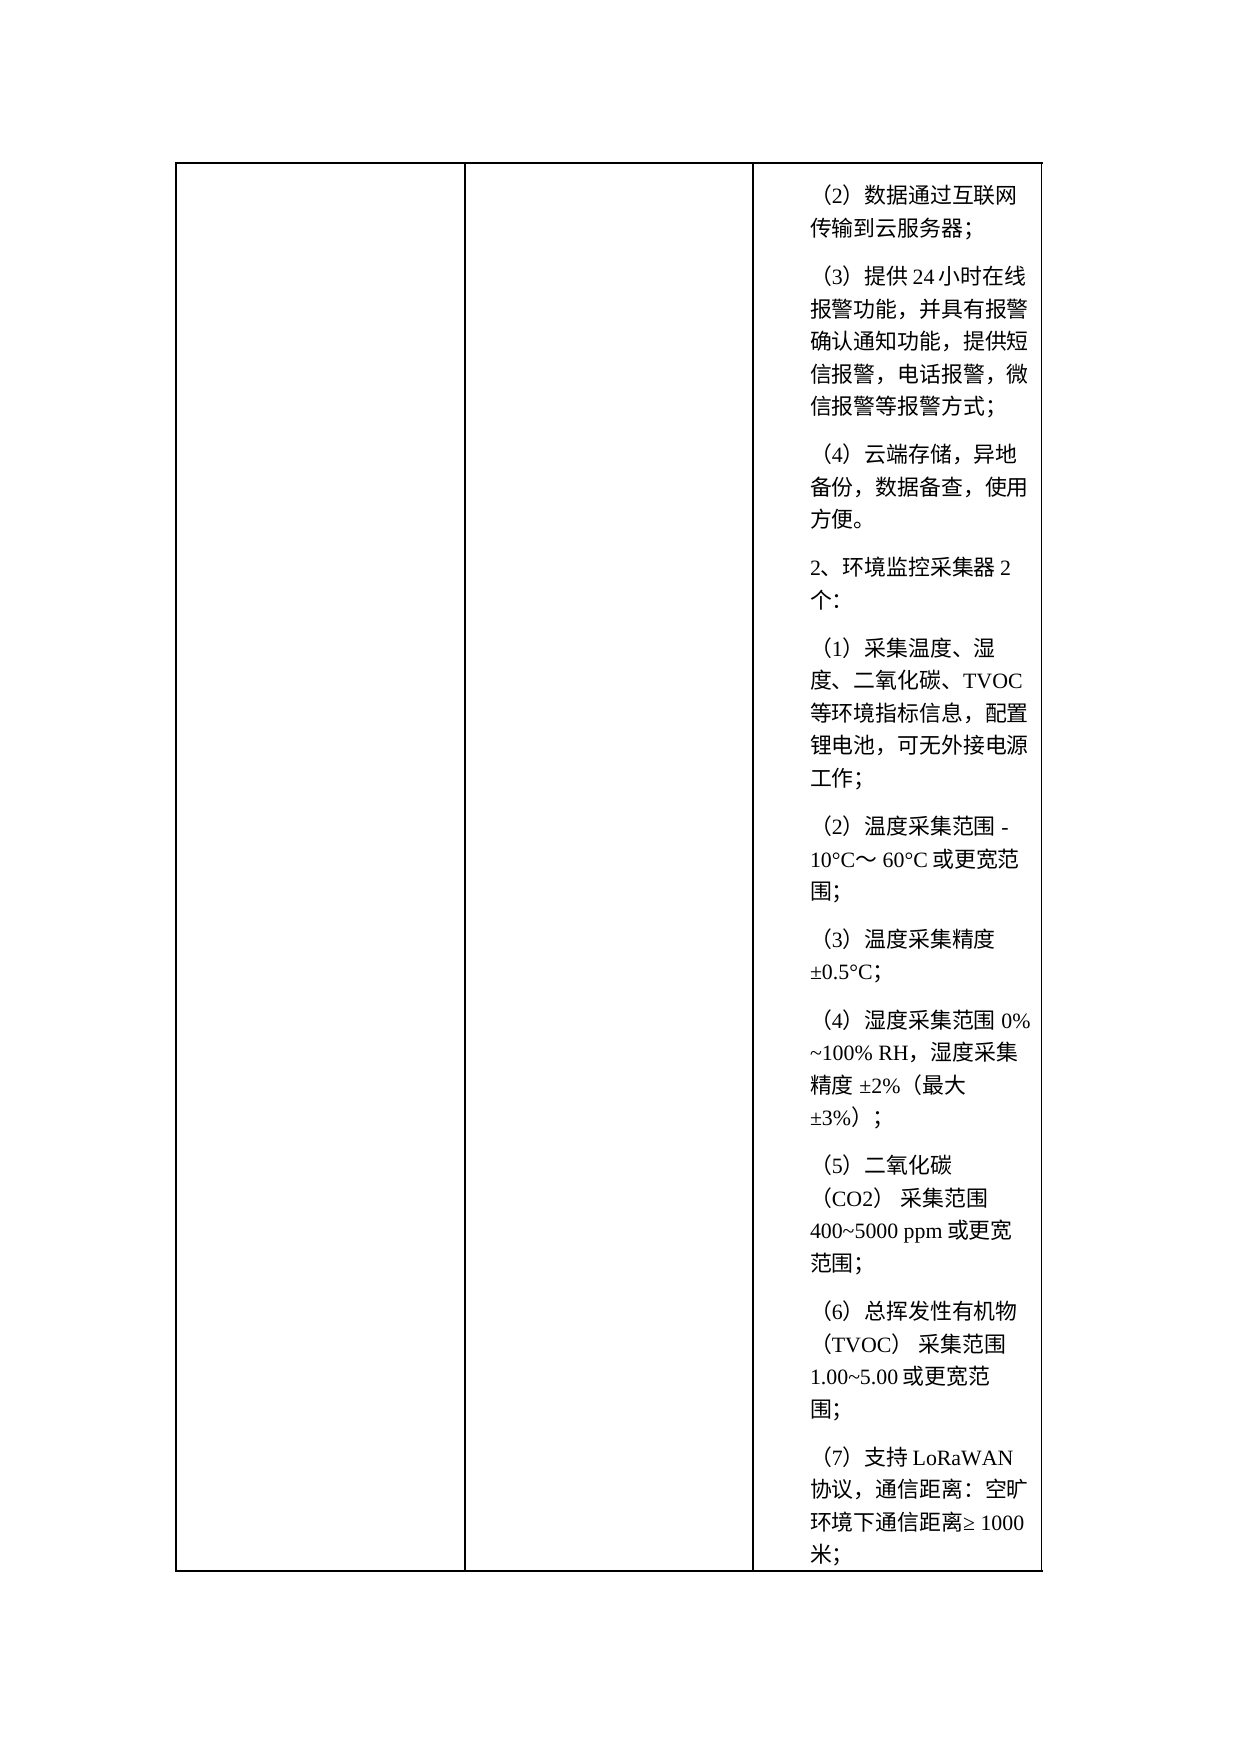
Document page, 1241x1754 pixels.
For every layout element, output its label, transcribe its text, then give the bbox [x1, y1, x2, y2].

table_cell 1 [466, 164, 752, 1570]
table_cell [754, 164, 1041, 1570]
table_cell [177, 164, 464, 1570]
